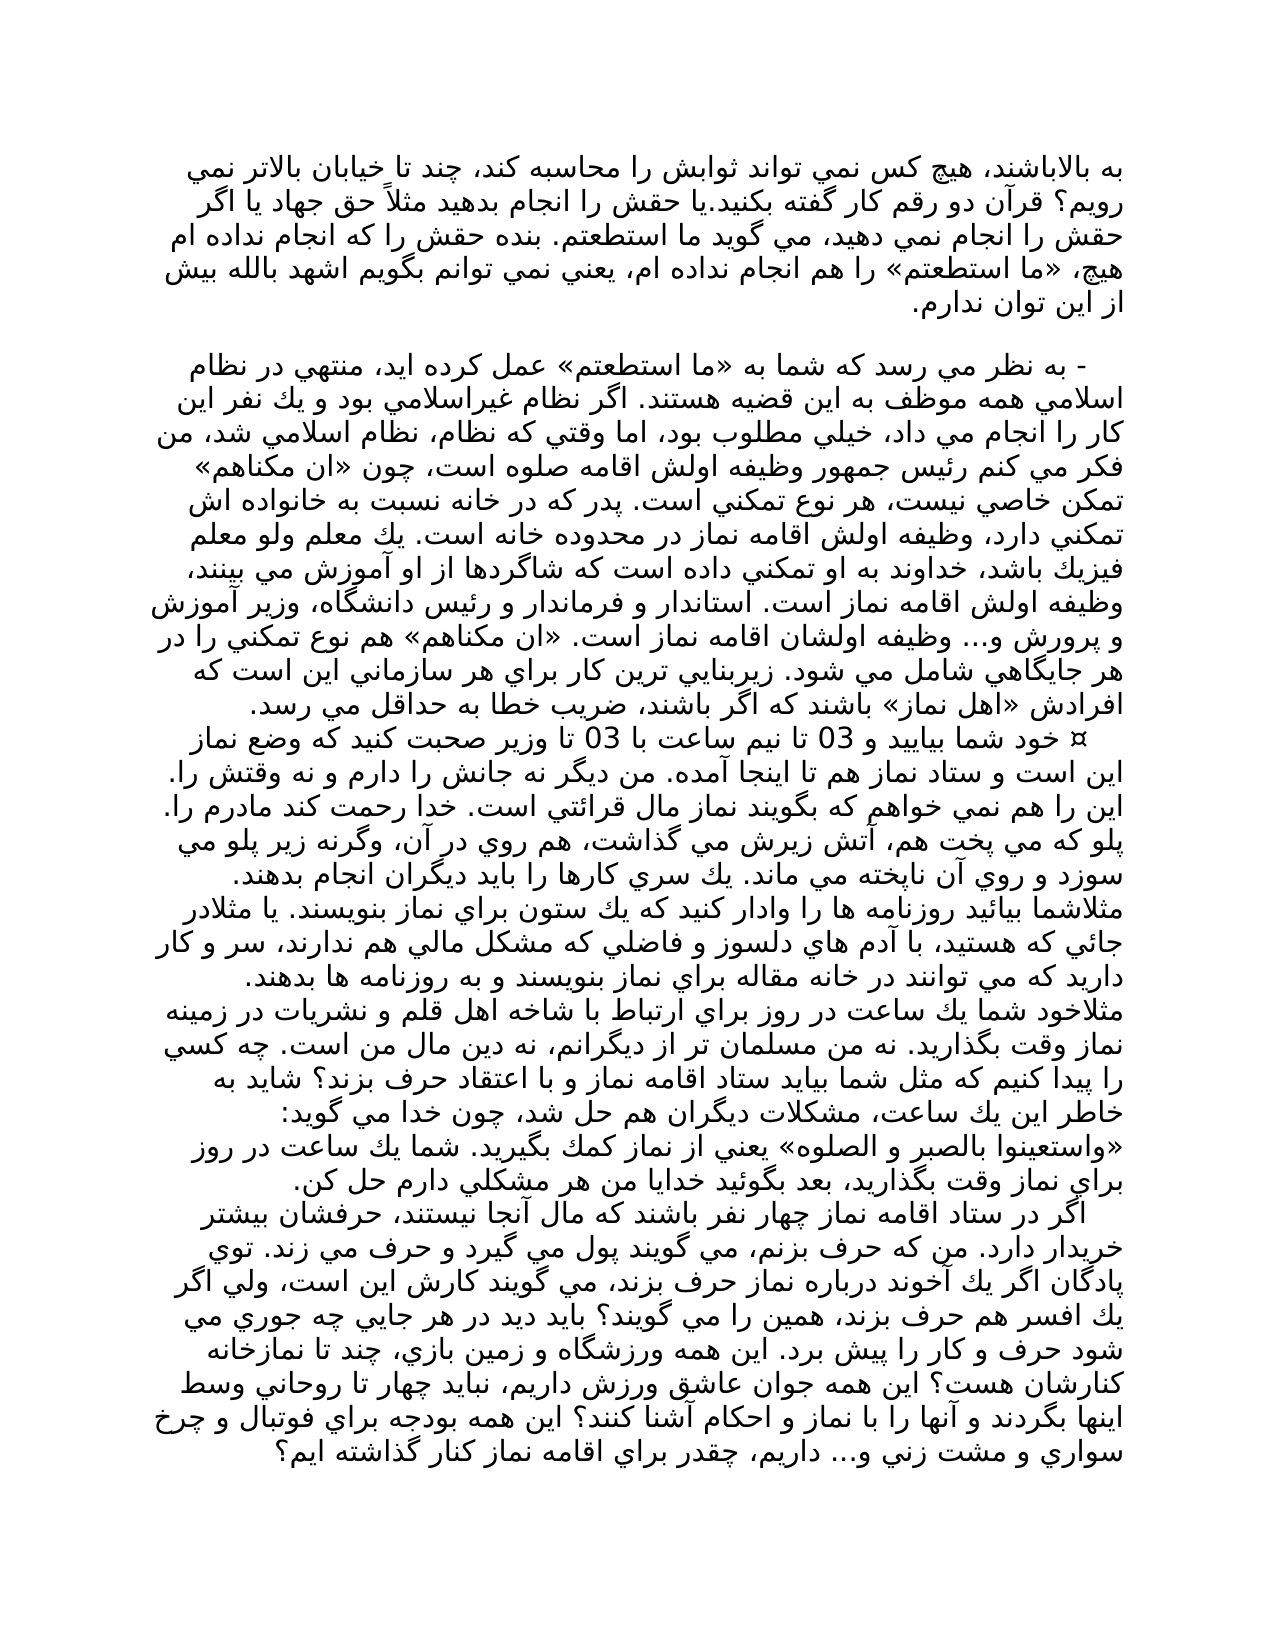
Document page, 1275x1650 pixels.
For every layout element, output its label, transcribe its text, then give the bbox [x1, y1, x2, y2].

text اگر در ستاد اقامه نماز چهار نفر باشند كه مال آنجا نيستند، حرفشان بيشتر خريدار دارد. من كه حرف بزنم، مي گويند پول مي گيرد و حرف مي زند. توي پادگان اگر يك آخوند درباره نماز حرف بزند، مي گويند كارش اين است، ولي اگر يك افسر هم حرف بزند، همين را مي گويند؟ بايد ديد در هر جايي چه جوري مي شود حرف و كار را پيش برد. اين همه ورزشگاه و زمين بازي، چند تا نمازخانه كنارشان هست؟ اين همه جوان عاشق ورزش داريم، نبايد چهار تا روحاني وسط اينها بگردند و آنها را با نماز و احكام آشنا كنند؟ اين همه بودجه براي فوتبال و چرخ سواري و مشت زني و... داريم، چقدر براي اقامه نماز كنار گذاشته ايم؟ [150, 1197, 1125, 1468]
text - به نظر مي رسد كه شما به «ما استطعتم» عمل كرده ايد، منتهي در نظام اسلامي همه موظف به اين قضيه هستند. اگر نظام غيراسلامي بود و يك نفر اين كار را انجام مي داد، خيلي مطلوب بود، اما وقتي كه نظام، نظام اسلامي شد، من فكر مي كنم رئيس جمهور وظيفه اولش اقامه صلوه است، چون «ان مكناهم» تمكن خاصي نيست، هر نوع تمكني است. پدر كه در خانه نسبت به خانواده اش تمكني دارد، وظيفه اولش اقامه نماز در محدوده خانه است. يك معلم ولو معلم فيزيك باشد، خداوند به او تمكني داده است كه شاگردها از او آموزش مي بينند، وظيفه اولش اقامه نماز است. استاندار و فرماندار و رئيس دانشگاه، وزير آموزش و پرورش و... وظيفه اولشان اقامه نماز است. «ان مكناهم» هم نوع تمكني را در هر جايگاهي شامل مي شود. زيربنايي ترين كار براي هر سازماني اين است كه افرادش «اهل نماز» باشند كه اگر باشند، ضريب خطا به حداقل مي رسد. [150, 348, 1125, 721]
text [150, 150, 1125, 320]
text ¤ خود شما بياييد و 03 تا نيم ساعت با 03 تا وزير صحبت كنيد كه وضع نماز اين است و ستاد نماز هم تا اينجا آمده. من ديگر نه جانش را دارم و نه وقتش را. اين را هم نمي خواهم كه بگويند نماز مال قرائتي است. خدا رحمت كند مادرم را. پلو كه مي پخت هم، آتش زيرش مي گذاشت، هم روي در آن، وگرنه زير پلو مي سوزد و روي آن ناپخته مي ماند. يك سري كارها را بايد ديگران انجام بدهند. مثلاشما بيائيد روزنامه ها را وادار كنيد كه يك ستون براي نماز بنويسند. يا مثلادر جائي كه هستيد، با آدم هاي دلسوز و فاضلي كه مشكل مالي هم ندارند، سر و كار داريد كه مي توانند در خانه مقاله براي نماز بنويسند و به روزنامه ها بدهند. مثلاخود شما يك ساعت در روز براي ارتباط با شاخه اهل قلم و نشريات در زمينه نماز وقت بگذاريد. نه من مسلمان تر از ديگرانم، نه دين مال من است. چه كسي را پيدا كنيم كه مثل شما بيايد ستاد اقامه نماز و با اعتقاد حرف بزند؟ شايد به خاطر اين يك ساعت، مشكلات ديگران هم حل شد، چون خدا مي گويد: «واستعينوا بالصبر و الصلوه» يعني از نماز كمك بگيريد. شما يك ساعت در روز براي نماز وقت بگذاريد، بعد بگوئيد خدايا من هر مشكلي دارم حل كن. [150, 721, 1125, 1197]
